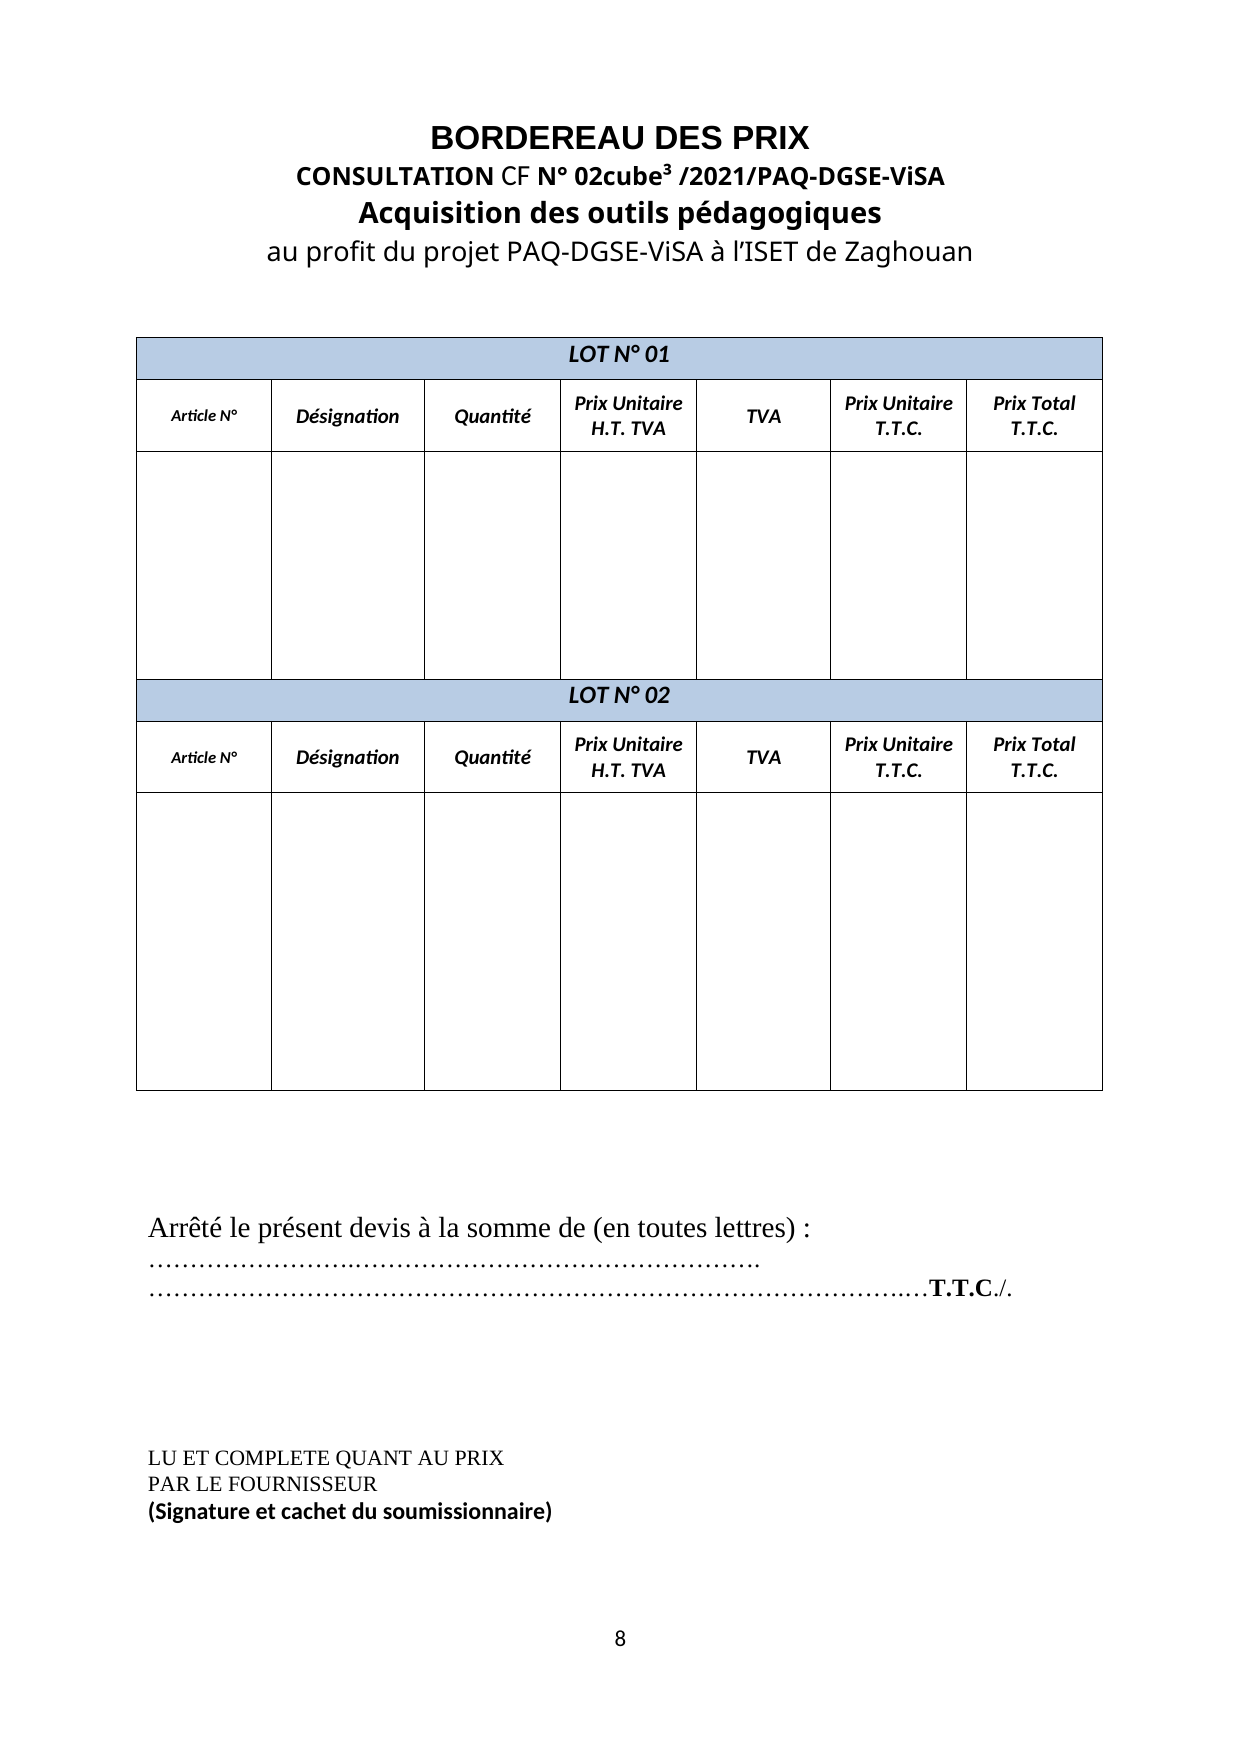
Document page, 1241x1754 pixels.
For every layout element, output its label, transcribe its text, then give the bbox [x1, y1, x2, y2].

table_cell [967, 452, 1102, 678]
table_cell [137, 793, 271, 1090]
table_cell [561, 452, 696, 678]
table_cell [831, 793, 966, 1090]
table_cell Prix Unitaire T.T.C. [831, 380, 966, 451]
table_cell Quantité [425, 722, 560, 792]
table_cell Prix Unitaire H.T. TVA [561, 380, 696, 451]
text Acquisition des outils pédagogiques [148, 192, 1092, 232]
text au profit du projet PAQ-DGSE-ViSA à l’ISET de Zaghouan [148, 232, 1092, 269]
text LU ET COMPLETE QUANT AU PRIX [148, 1445, 1092, 1471]
table_cell TVA [697, 380, 830, 451]
table_cell [425, 793, 560, 1090]
table_header LOT N° 01 [137, 338, 1102, 379]
table_cell Quantité [425, 380, 560, 451]
table_cell [697, 793, 830, 1090]
table_cell [561, 793, 696, 1090]
table_cell [425, 452, 560, 678]
table_cell Article N° [137, 722, 271, 792]
table_cell Prix Unitaire T.T.C. [831, 722, 966, 792]
table_cell [272, 452, 424, 678]
table_cell [137, 452, 271, 678]
table_cell Désignation [272, 380, 424, 451]
text (Signature et cachet du soumissionnaire) [148, 1496, 1092, 1525]
text PAR LE FOURNISSEUR [148, 1471, 1092, 1496]
table_cell Article N° [137, 380, 271, 451]
table_cell [697, 452, 830, 678]
text Arrêté le présent devis à la somme de (en toutes lettres) : [148, 1211, 1092, 1244]
table_cell Prix Total T.T.C. [967, 380, 1102, 451]
table_cell [967, 793, 1102, 1090]
table_cell [831, 452, 966, 678]
table_cell Désignation [272, 722, 424, 792]
table_cell LOT N° 02 [137, 680, 1102, 721]
table_cell Prix Unitaire H.T. TVA [561, 722, 696, 792]
text …………………….………………………………………….……………………………………………………………………………….…T.T.C./. [148, 1244, 1092, 1302]
text BORDEREAU DES PRIX [148, 118, 1092, 157]
text CONSULTATION CF N° 02cube³ /2021/PAQ-DGSE-ViSA [148, 157, 1092, 192]
table_cell [272, 793, 424, 1090]
table_cell TVA [697, 722, 830, 792]
table_cell Prix Total T.T.C. [967, 722, 1102, 792]
